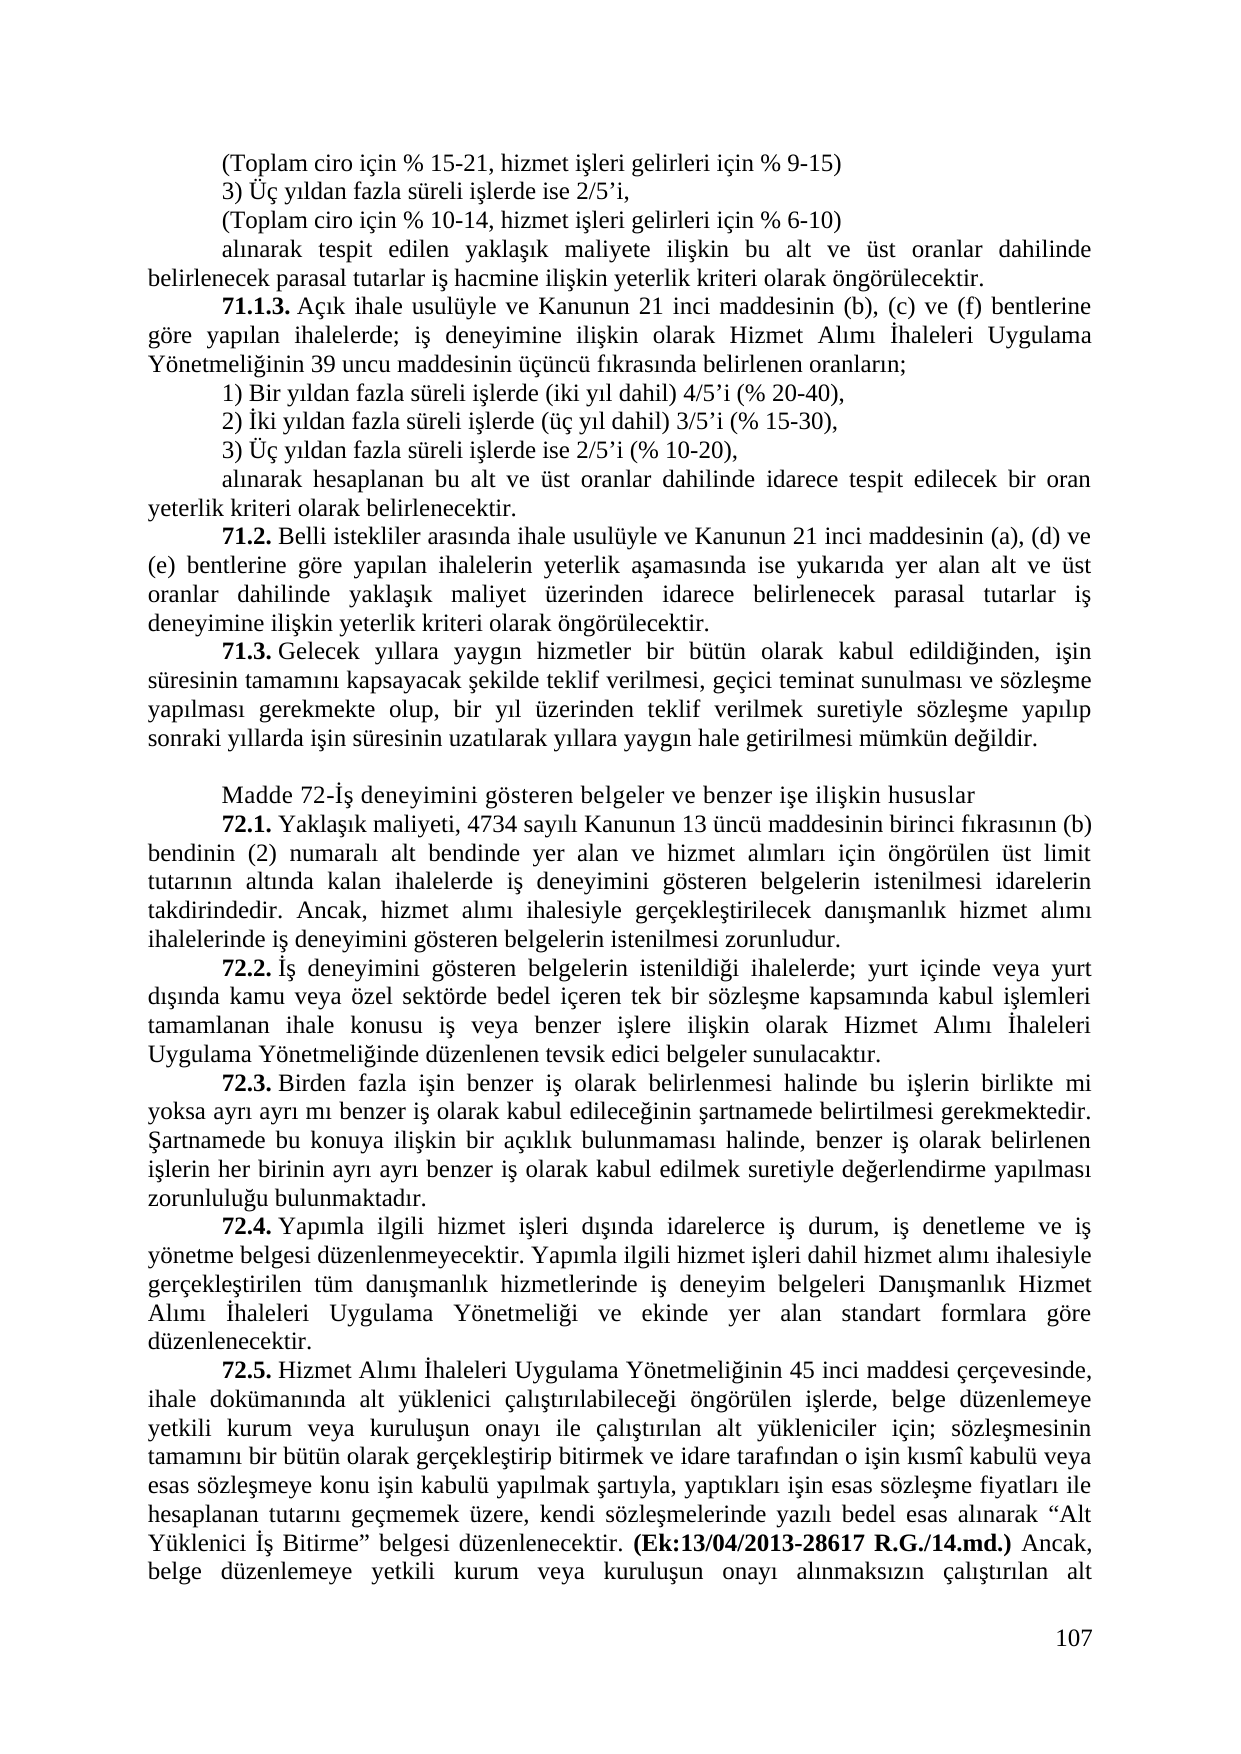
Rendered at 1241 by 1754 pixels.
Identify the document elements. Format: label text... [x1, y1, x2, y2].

text 72.1. Yaklaşık maliyeti, 4734 sayılı Kanunun 13 üncü maddesinin birinci fıkrasının (b) bendinin (2) numaralı alt bendinde yer alan ve hizmet alımları için öngörülen üst limit tutarının altında kalan ihalelerde iş deneyimini gösteren belgelerin istenilmesi idarelerin takdirindedir. Ancak, hizmet alımı ihalesiyle gerçekleştirilecek danışmanlık hizmet alımı ihalelerinde iş deneyimini gösteren belgelerin istenilmesi zorunludur. [148, 809, 1092, 953]
text 71.1.3. Açık ihale usulüyle ve Kanunun 21 inci maddesinin (b), (c) ve (f) bentlerine göre yapılan ihalelerde; iş deneyimine ilişkin olarak Hizmet Alımı İhaleleri Uygulama Yönetmeliğinin 39 uncu maddesinin üçüncü fıkrasında belirlenen oranların; [148, 291, 1092, 378]
text (Toplam ciro için % 10-14, hizmet işleri gelirleri için % 6-10) [148, 205, 1092, 234]
text 2) İki yıldan fazla süreli işlerde (üç yıl dahil) 3/5’i (% 15-30), [148, 406, 1092, 435]
text 3) Üç yıldan fazla süreli işlerde ise 2/5’i, [148, 176, 1092, 205]
text 1) Bir yıldan fazla süreli işlerde (iki yıl dahil) 4/5’i (% 20-40), [148, 378, 1092, 406]
text 72.3. Birden fazla işin benzer iş olarak belirlenmesi halinde bu işlerin birlikte mi yoksa ayrı ayrı mı benzer iş olarak kabul edileceğinin şartnamede belirtilmesi gerekmektedir. Şartnamede bu konuya ilişkin bir açıklık bulunmaması halinde, benzer iş olarak belirlenen işlerin her birinin ayrı ayrı benzer iş olarak kabul edilmek suretiyle değerlendirme yapılması zorunluluğu bulunmaktadır. [148, 1068, 1092, 1211]
text 72.2. İş deneyimini gösteren belgelerin istenildiği ihalelerde; yurt içinde veya yurt dışında kamu veya özel sektörde bedel içeren tek bir sözleşme kapsamında kabul işlemleri tamamlanan ihale konusu iş veya benzer işlere ilişkin olarak Hizmet Alımı İhaleleri Uygulama Yönetmeliğinde düzenlenen tevsik edici belgeler sunulacaktır. [148, 953, 1092, 1068]
text 72.4. Yapımla ilgili hizmet işleri dışında idarelerce iş durum, iş denetleme ve iş yönetme belgesi düzenlenmeyecektir. Yapımla ilgili hizmet işleri dahil hizmet alımı ihalesiyle gerçekleştirilen tüm danışmanlık hizmetlerinde iş deneyim belgeleri Danışmanlık Hizmet Alımı İhaleleri Uygulama Yönetmeliği ve ekinde yer alan standart formlara göre düzenlenecektir. [148, 1211, 1092, 1355]
text alınarak hesaplanan bu alt ve üst oranlar dahilinde idarece tespit edilecek bir oran yeterlik kriteri olarak belirlenecektir. [148, 464, 1092, 521]
text (Toplam ciro için % 15-21, hizmet işleri gelirleri için % 9-15) [148, 148, 1092, 176]
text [148, 1355, 1092, 1585]
subtitle Madde 72-İş deneyimini gösteren belgeler ve benzer işe ilişkin hususlar [148, 780, 1092, 809]
text 71.3. Gelecek yıllara yaygın hizmetler bir bütün olarak kabul edildiğinden, işin süresinin tamamını kapsayacak şekilde teklif verilmesi, geçici teminat sunulması ve sözleşme yapılması gerekmekte olup, bir yıl üzerinden teklif verilmek suretiyle sözleşme yapılıp sonraki yıllarda işin süresinin uzatılarak yıllara yaygın hale getirilmesi mümkün değildir. [148, 636, 1092, 751]
text 71.2. Belli istekliler arasında ihale usulüyle ve Kanunun 21 inci maddesinin (a), (d) ve (e) bentlerine göre yapılan ihalelerin yeterlik aşamasında ise yukarıda yer alan alt ve üst oranlar dahilinde yaklaşık maliyet üzerinden idarece belirlenecek parasal tutarlar iş deneyimine ilişkin yeterlik kriteri olarak öngörülecektir. [148, 521, 1092, 636]
text 3) Üç yıldan fazla süreli işlerde ise 2/5’i (% 10-20), [148, 435, 1092, 464]
text alınarak tespit edilen yaklaşık maliyete ilişkin bu alt ve üst oranlar dahilinde belirlenecek parasal tutarlar iş hacmine ilişkin yeterlik kriteri olarak öngörülecektir. [148, 234, 1092, 291]
